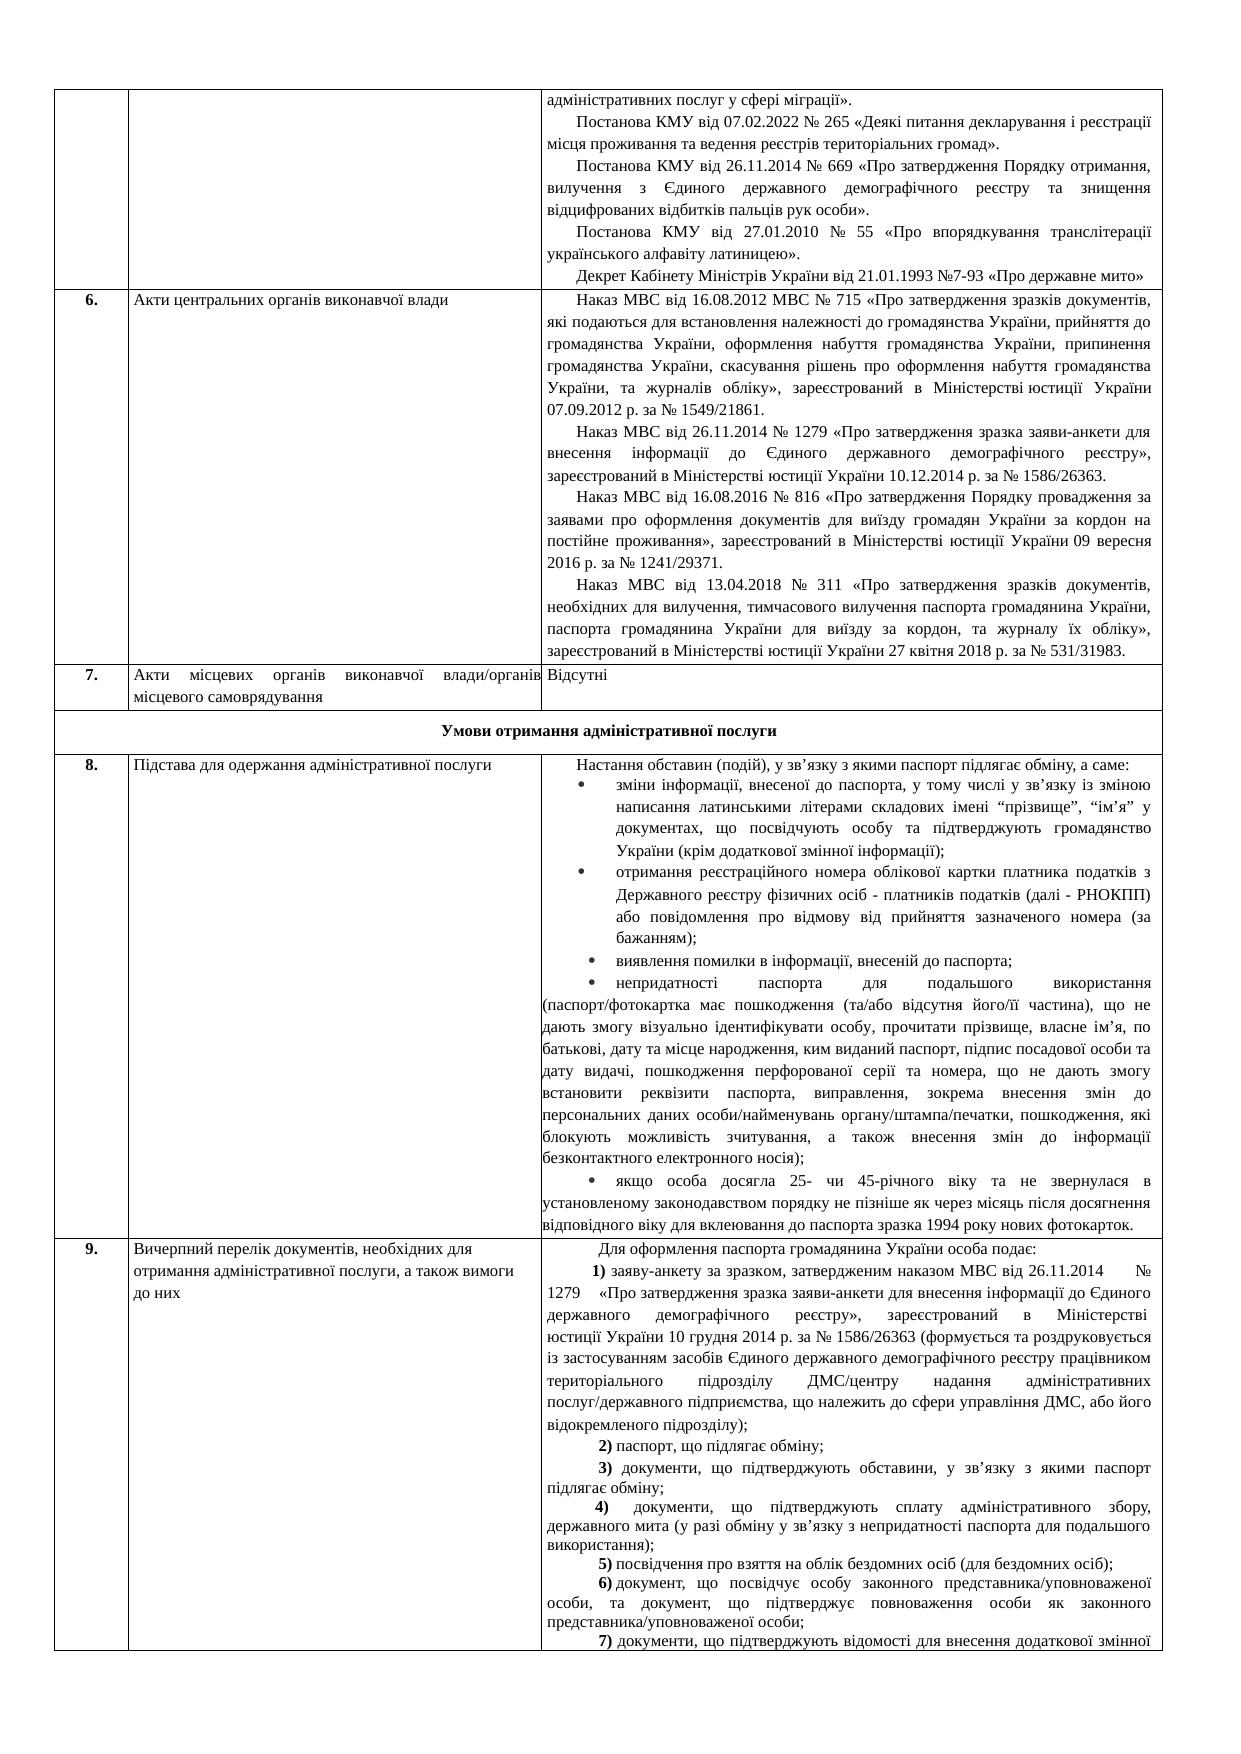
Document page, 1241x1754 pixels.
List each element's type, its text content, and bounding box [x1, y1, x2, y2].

table_cell Наказ МВС від 16.08.2012 МВС № 715 «Про затвердження зразків документів, які подаються для встановлення належності до громадянства України, прийняття до громадянства України, оформлення набуття громадянства України, припинення громадянства України, скасування рішень про оформлення набуття громадянства України, та журналів обліку», зареєстрований в Міністерстві юстиції України 07.09.2012 р. за № 1549/21861. Наказ МВС від 26.11.2014 № 1279 «Про затвердження зразка заяви-анкети для внесення інформації до Єдиного державного демографічного реєстру», зареєстрований в Міністерстві юстиції України 10.12.2014 р. за № 1586/26363. Наказ МВС від 16.08.2016 № 816 «Про затвердження Порядку провадження за заявами про оформлення документів для виїзду громадян України за кордон на постійне проживання», зареєстрований в Міністерстві юстиції України 09 вересня 2016 р. за № 1241/29371. Наказ МВС від 13.04.2018 № 311 «Про затвердження зразків документів, необхідних для вилучення, тимчасового вилучення паспорта громадянина України, паспорта громадянина України для виїзду за кордон, та журналу їх обліку», зареєстрований в Міністерстві юстиції України 27 квітня 2018 р. за № 531/31983. [542, 290, 1162, 664]
table_cell 8. [55, 755, 128, 1237]
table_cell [129, 90, 541, 288]
table_cell Настання обставин (подій), у зв’язку з якими паспорт підлягає обміну, а саме: зміни інформації, внесеної до паспорта, у тому числі у зв’язку із зміною написання латинськими літерами складових імені “прізвище”, “ім’я” у документах, що посвідчують особу та підтверджують громадянство України (крім додаткової змінної інформації); отримання реєстраційного номера облікової картки платника податків з Державного реєстру фізичних осіб - платників податків (далі - РНОКПП) або повідомлення про відмову від прийняття зазначеного номера (за бажанням); виявлення помилки в інформації, внесеній до паспорта; непридатності паспорта для подальшого використання (паспорт/фотокартка має пошкодження (та/або відсутня його/її частина), що не дають змогу візуально ідентифікувати особу, прочитати прізвище, власне ім’я, по батькові, дату та місце народження, ким виданий паспорт, підпис посадової особи та дату видачі, пошкодження перфорованої серії та номера, що не дають змогу встановити реквізити паспорта, виправлення, зокрема внесення змін до персональних даних особи/найменувань органу/штампа/печатки, пошкодження, які блокують можливість зчитування, а також внесення змін до інформації безконтактного електронного носія); якщо особа досягла 25- чи 45-річного віку та не звернулася в установленому законодавством порядку не пізніше як через місяць після досягнення відповідного віку для вклеювання до паспорта зразка 1994 року нових фотокарток. [542, 755, 1162, 1237]
table_cell 5. [55, 90, 128, 288]
table_cell Акти місцевих органів виконавчої влади/органів місцевого самоврядування [129, 665, 541, 710]
table_cell [1163, 710, 1167, 754]
table_cell 9. [55, 1239, 128, 1650]
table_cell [129, 1239, 541, 1650]
table_cell Відсутні [542, 665, 1162, 710]
table_cell [1163, 754, 1167, 1237]
table_cell 6. [55, 290, 128, 664]
table_cell Акти центральних органів виконавчої влади [129, 290, 541, 664]
table_cell 7. [55, 665, 128, 710]
table_cell [1163, 89, 1167, 288]
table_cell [542, 90, 1162, 288]
table_cell Умови отримання адміністративної послуги [55, 711, 1162, 754]
table_cell Підстава для одержання адміністративної послуги [129, 755, 541, 1237]
table_cell [1163, 664, 1167, 710]
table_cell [542, 1239, 1162, 1650]
table_cell [1163, 1238, 1167, 1650]
table_cell [1163, 289, 1167, 664]
